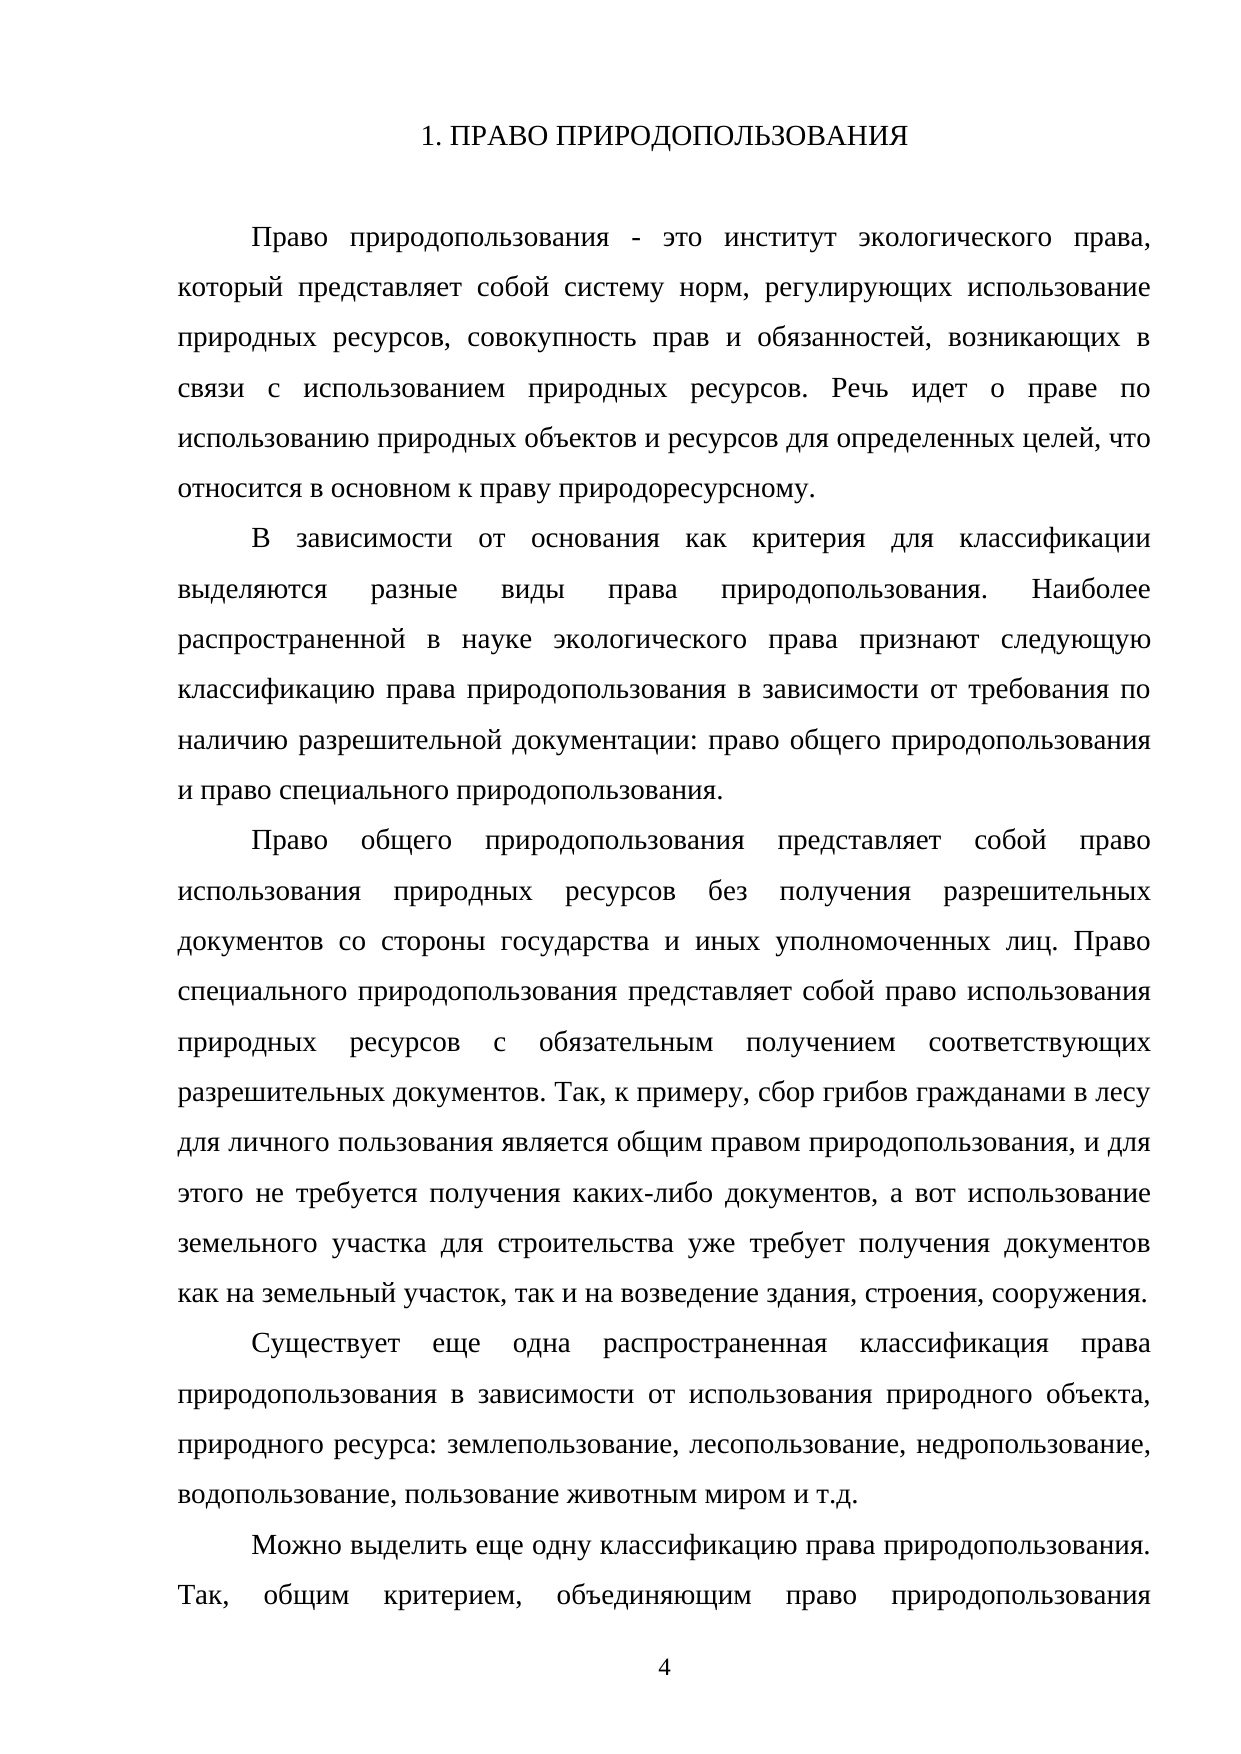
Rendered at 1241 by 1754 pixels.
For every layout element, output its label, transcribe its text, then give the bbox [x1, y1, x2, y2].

text Существует еще одна распространенная классификация права природопользования в зависимости от использования природного объекта, природного ресурса: землепользование, лесопользование, недропользование, водопользование, пользование животным миром и т.д. [177, 1326, 1152, 1510]
text Право общего природопользования представляет собой право использования природных ресурсов без получения разрешительных документов со стороны государства и иных уполномоченных лиц. Право специального природопользования представляет собой право использования природных ресурсов с обязательным получением соответствующих разрешительных документов. Так, к примеру, сбор грибов гражданами в лесу для личного пользования является общим правом природопользования, и для этого не требуется получения каких-либо документов, а вот использование земельного участка для строительства уже требует получения документов как на земельный участок, так и на возведение здания, строения, сооружения. [177, 822, 1152, 1309]
text 1. ПРАВО ПРИРОДОПОЛЬЗОВАНИЯ [177, 118, 1152, 152]
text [177, 1527, 1152, 1611]
text В зависимости от основания как критерия для классификации выделяются разные виды права природопользования. Наиболее распространенной в науке экологического права признают следующую классификацию права природопользования в зависимости от требования по наличию разрешительной документации: право общего природопользования и право специального природопользования. [177, 521, 1152, 806]
text Право природопользования - это институт экологического права, который представляет собой систему норм, регулирующих использование природных ресурсов, совокупность прав и обязанностей, возникающих в связи с использованием природных ресурсов. Речь идет о праве по использованию природных объектов и ресурсов для определенных целей, что относится в основном к праву природоресурсному. [177, 219, 1152, 504]
